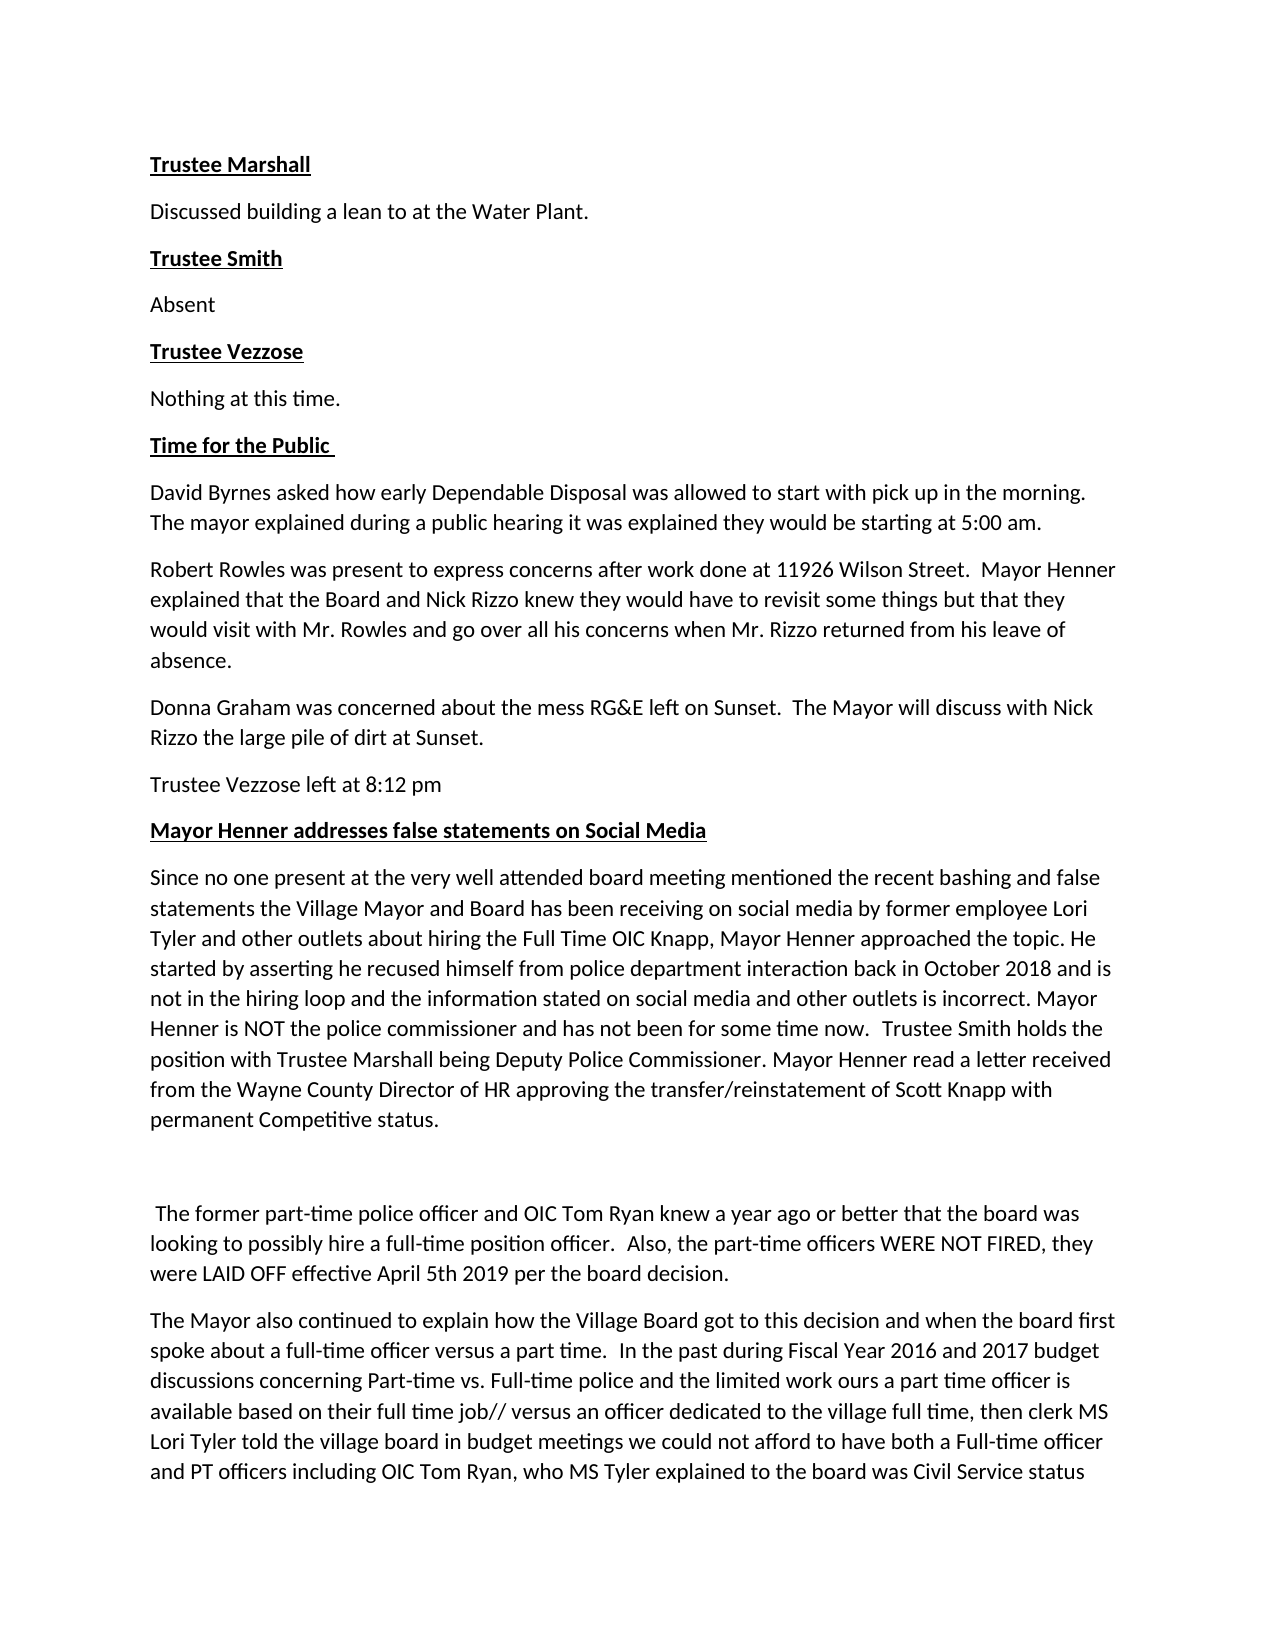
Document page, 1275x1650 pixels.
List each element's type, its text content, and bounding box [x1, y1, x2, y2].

text Trustee Vezzose left at 8:12 pm [150, 770, 1125, 798]
text Since no one present at the very well attended board meeting mentioned the recent bashing and false statements the Village Mayor and Board has been receiving on social media by former employee Lori Tyler and other outlets about hiring the Full Time OIC Knapp, Mayor Henner approached the topic. He started by asserting he recused himself from police department interaction back in October 2018 and is not in the hiring loop and the information stated on social media and other outlets is incorrect. Mayor Henner is NOT the police commissioner and has not been for some time now. Trustee Smith holds the position with Trustee Marshall being Deputy Police Commissioner. Mayor Henner read a letter received from the Wayne County Director of HR approving the transfer/reinstatement of Scott Knapp with permanent Competitive status. [150, 863, 1125, 1133]
text The former part-time police officer and OIC Tom Ryan knew a year ago or better that the board was looking to possibly hire a full-time position officer. Also, the part-time officers WERE NOT FIRED, they were LAID OFF effective April 5th 2019 per the board decision. [150, 1199, 1125, 1287]
text Nothing at this time. [150, 384, 1125, 412]
text Discussed building a lean to at the Water Plant. [150, 197, 1125, 225]
text Trustee Vezzose [150, 337, 1125, 366]
text Mayor Henner addresses false statements on Social Media [150, 817, 1125, 845]
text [150, 1306, 1125, 1485]
text Trustee Marshall [150, 150, 1125, 178]
text Time for the Public [150, 431, 1125, 459]
text David Byrnes asked how early Dependable Disposal was allowed to start with pick up in the morning. The mayor explained during a public hearing it was explained they would be starting at 5:00 am. [150, 478, 1125, 536]
text Donna Graham was concerned about the mess RG&E left on Sunset. The Mayor will discuss with Nick Rizzo the large pile of dirt at Sunset. [150, 693, 1125, 751]
text Robert Rowles was present to express concerns after work done at 11926 Wilson Street. Mayor Henner explained that the Board and Nick Rizzo knew they would have to revisit some things but that they would visit with Mr. Rowles and go over all his concerns when Mr. Rizzo returned from his leave of absence. [150, 555, 1125, 674]
text Trustee Smith [150, 244, 1125, 272]
text Absent [150, 291, 1125, 319]
